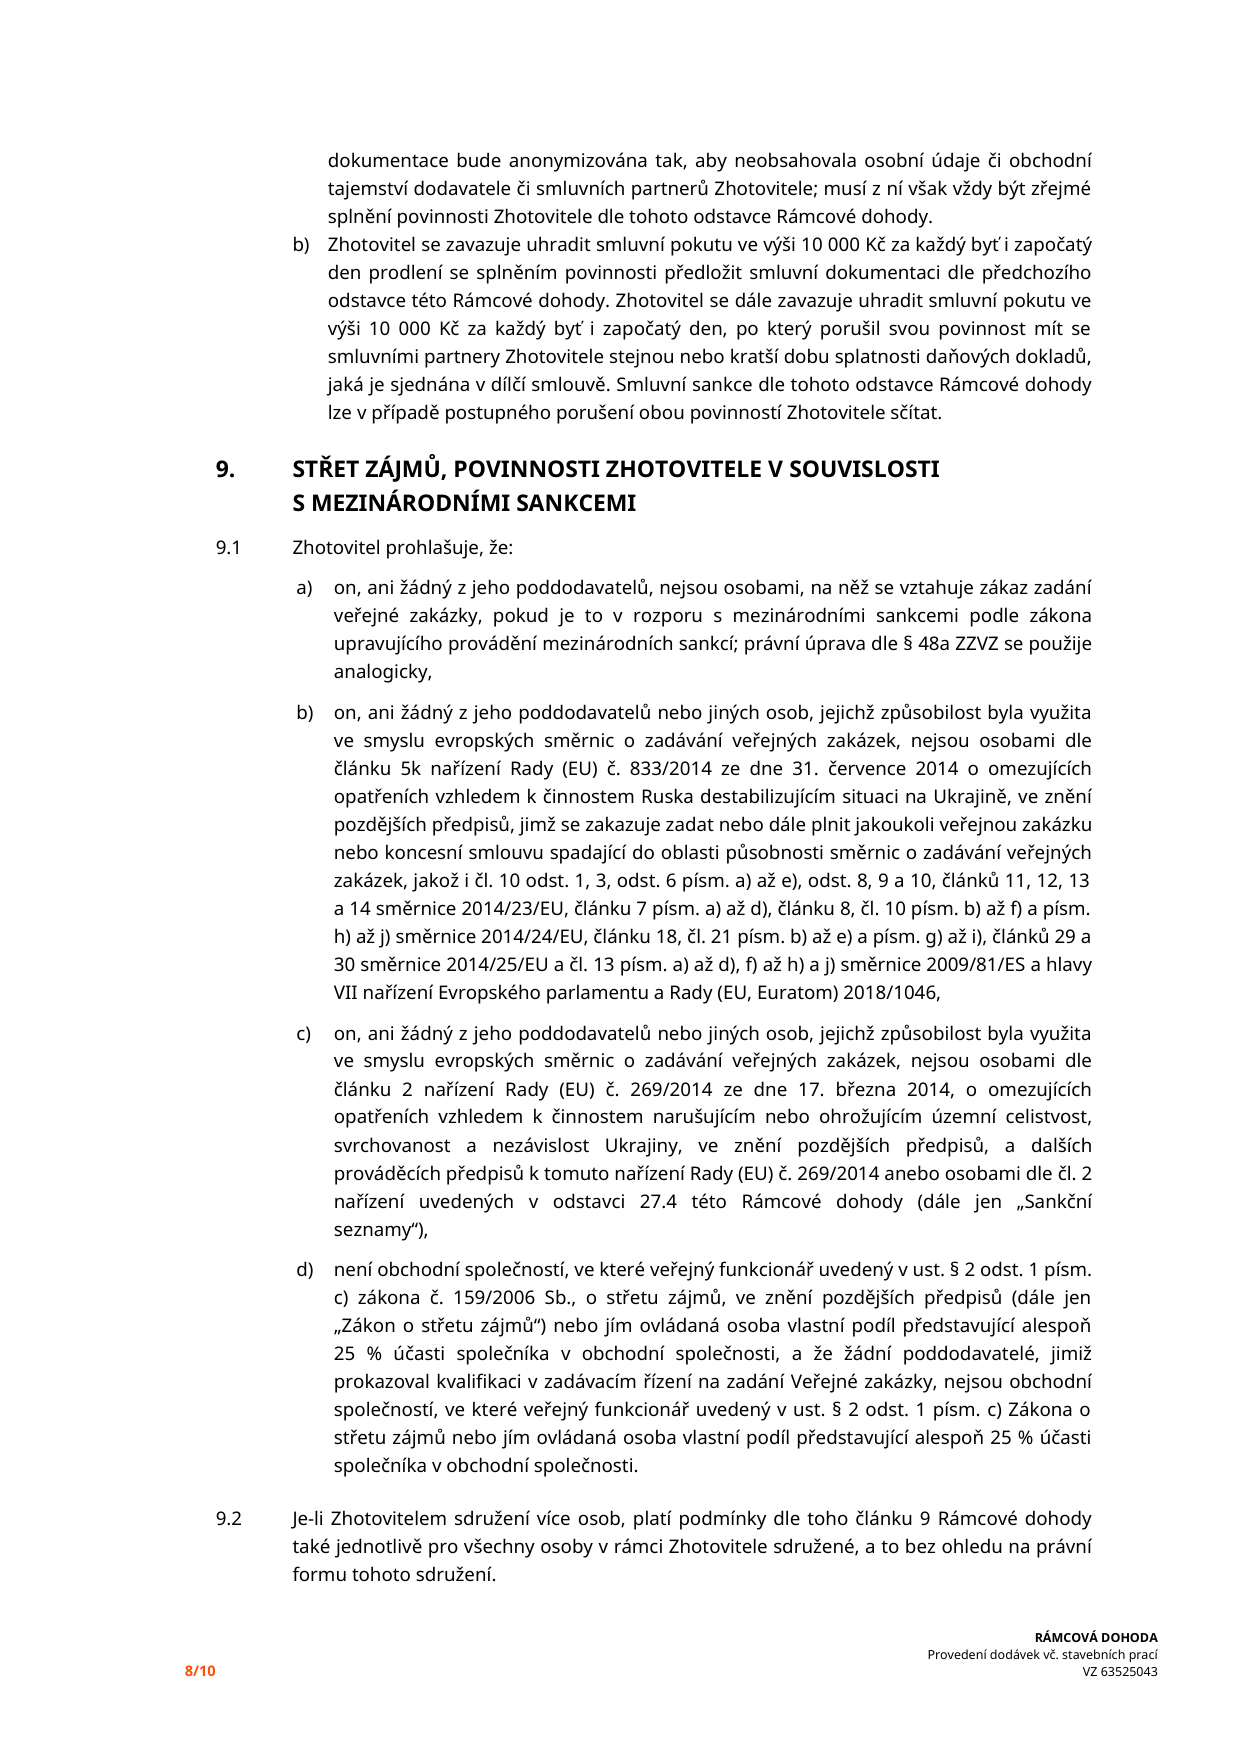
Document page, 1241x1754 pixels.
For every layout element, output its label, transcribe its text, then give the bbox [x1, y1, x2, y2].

text STŘET ZÁJMŮ, POVINNOSTI ZHOTOVITELE V SOUVISLOSTI S MEZINÁRODNÍMI SANKCEMI [216, 453, 1093, 518]
text Zhotovitel prohlašuje, že: [216, 534, 1093, 559]
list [292, 147, 1093, 229]
list on, ani žádný z jeho poddodavatelů nebo jiných osob, jejichž způsobilost byla využita ve smyslu evropských směrnic o zadávání veřejných zakázek, nejsou osobami dle článku 2 nařízení Rady (EU) č. 269/2014 ze dne 17. března 2014, o omezujících opatřeních vzhledem k činnostem narušujícím nebo ohrožujícím územní celistvost, svrchovanost a nezávislost Ukrajiny, ve znění pozdějších předpisů, a dalších prováděcích předpisů k tomuto nařízení Rady (EU) č. 269/2014 anebo osobami dle čl. 2 nařízení uvedených v odstavci 27.4 této Rámcové dohody (dále jen „Sankční seznamy“), [296, 1020, 1093, 1241]
text Zhotovitel se zavazuje uhradit smluvní pokutu ve výši 10 000 Kč za každý byť i započatý den prodlení se splněním povinnosti předložit smluvní dokumentaci dle předchozího odstavce této Rámcové dohody. Zhotovitel se dále zavazuje uhradit smluvní pokutu ve výši 10 000 Kč za každý byť i započatý den, po který porušil svou povinnost mít se smluvními partnery Zhotovitele stejnou nebo kratší dobu splatnosti daňových dokladů, jaká je sjednána v dílčí smlouvě. Smluvní sankce dle tohoto odstavce Rámcové dohody lze v případě postupného porušení obou povinností Zhotovitele sčítat. [292, 232, 1093, 425]
list on, ani žádný z jeho poddodavatelů nebo jiných osob, jejichž způsobilost byla využita ve smyslu evropských směrnic o zadávání veřejných zakázek, nejsou osobami dle článku 5k nařízení Rady (EU) č. 833/2014 ze dne 31. července 2014 o omezujících opatřeních vzhledem k činnostem Ruska destabilizujícím situaci na Ukrajině, ve znění pozdějších předpisů, jimž se zakazuje zadat nebo dále plnit jakoukoli veřejnou zakázku nebo koncesní smlouvu spadající do oblasti působnosti směrnic o zadávání veřejných zakázek, jakož i čl. 10 odst. 1, 3, odst. 6 písm. a) až e), odst. 8, 9 a 10, článků 11, 12, 13 a 14 směrnice 2014/23/EU, článku 7 písm. a) až d), článku 8, čl. 10 písm. b) až f) a písm. h) až j) směrnice 2014/24/EU, článku 18, čl. 21 písm. b) až e) a písm. g) až i), článků 29 a 30 směrnice 2014/25/EU a čl. 13 písm. a) až d), f) až h) a j) směrnice 2009/81/ES a hlavy VII nařízení Evropského parlamentu a Rady (EU, Euratom) 2018/1046, [296, 699, 1093, 1005]
list není obchodní společností, ve které veřejný funkcionář uvedený v ust. § 2 odst. 1 písm. c) zákona č. 159/2006 Sb., o střetu zájmů, ve znění pozdějších předpisů (dále jen „Zákon o střetu zájmů“) nebo jím ovládaná osoba vlastní podíl představující alespoň 25 % účasti společníka v obchodní společnosti, a že žádní poddodavatelé, jimiž prokazoval kvalifikaci v zadávacím řízení na zadání Veřejné zakázky, nejsou obchodní společností, ve které veřejný funkcionář uvedený v ust. § 2 odst. 1 písm. c) Zákona o střetu zájmů nebo jím ovládaná osoba vlastní podíl představující alespoň 25 % účasti společníka v obchodní společnosti. [296, 1256, 1093, 1478]
list on, ani žádný z jeho poddodavatelů, nejsou osobami, na něž se vztahuje zákaz zadání veřejné zakázky, pokud je to v rozporu s mezinárodními sankcemi podle zákona upravujícího provádění mezinárodních sankcí; právní úprava dle § 48a ZZVZ se použije analogicky, [296, 574, 1093, 684]
text Je-li Zhotovitelem sdružení více osob, platí podmínky dle toho článku 9 Rámcové dohody také jednotlivě pro všechny osoby v rámci Zhotovitele sdružené, a to bez ohledu na právní formu tohoto sdružení. [216, 1506, 1093, 1587]
